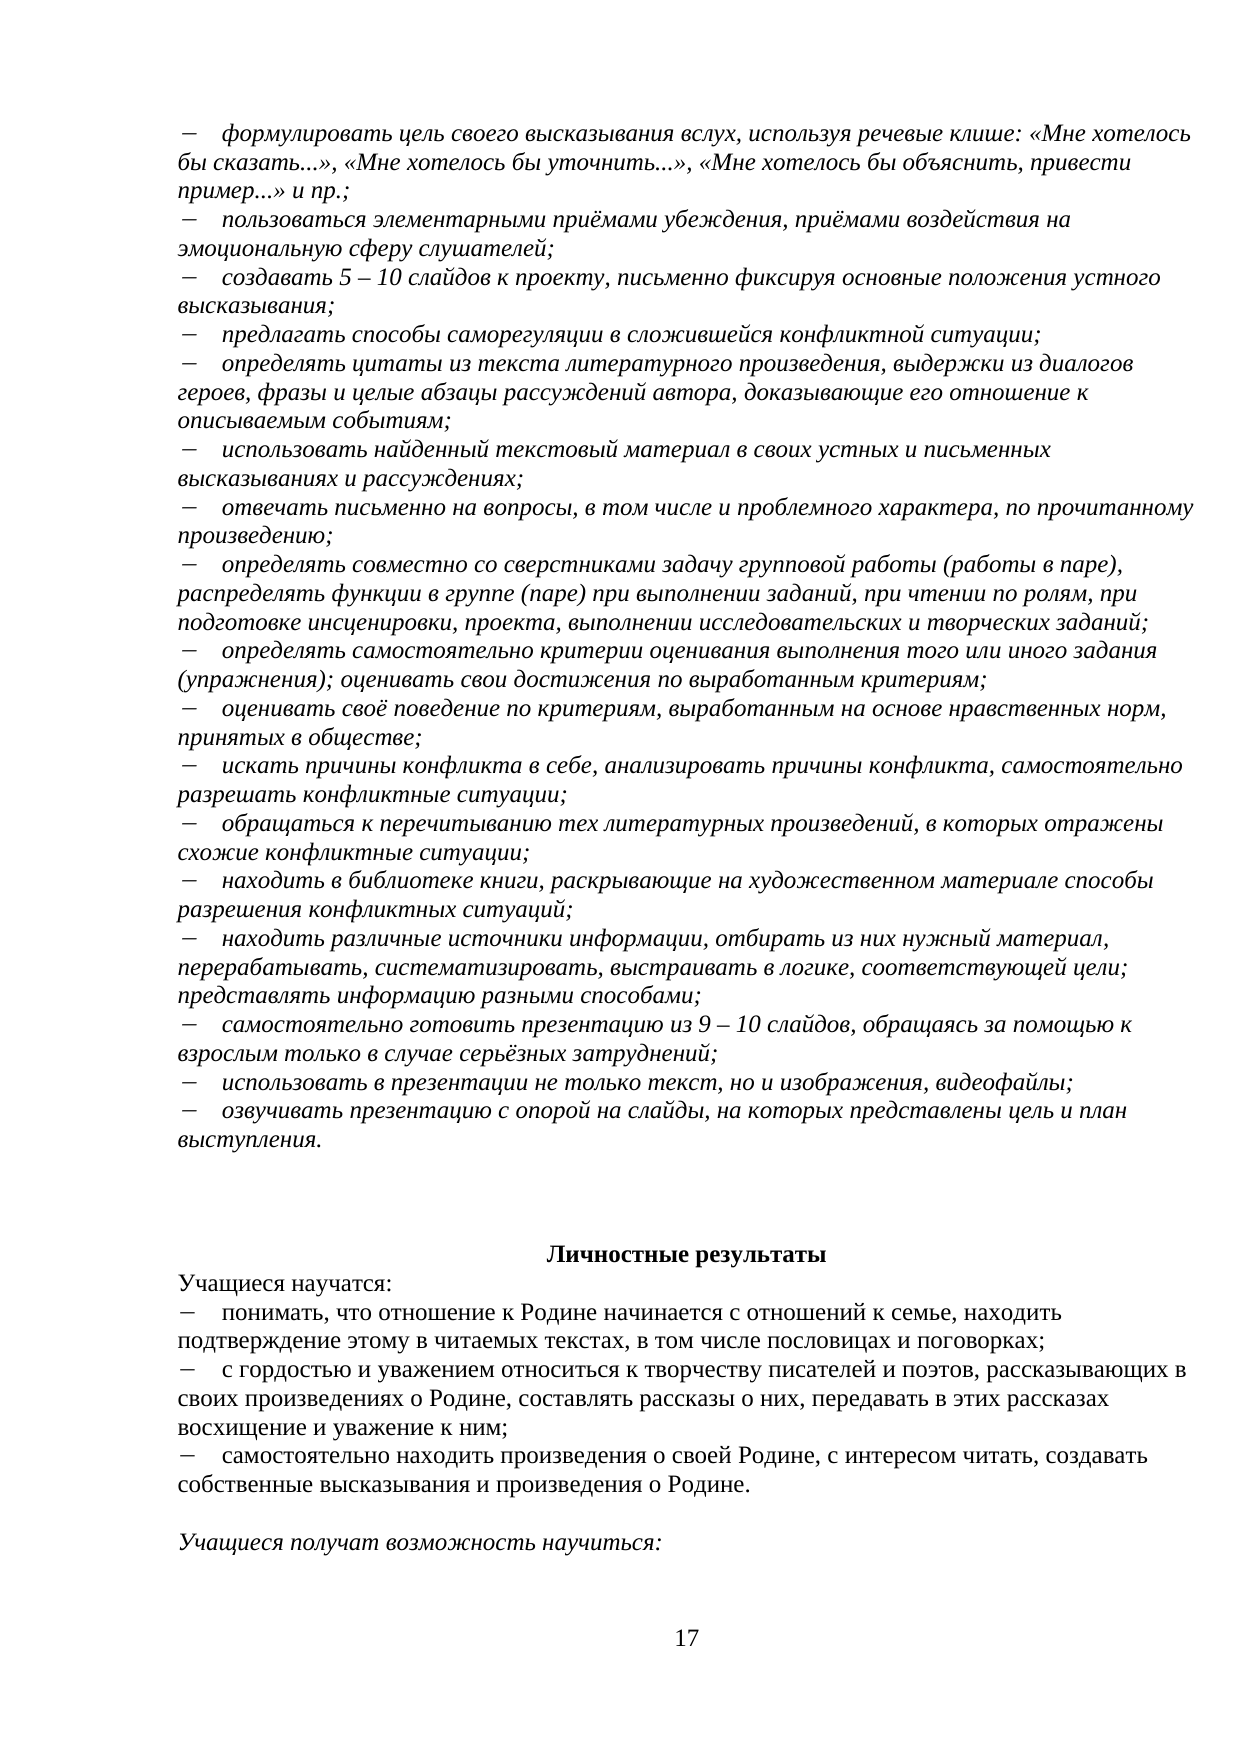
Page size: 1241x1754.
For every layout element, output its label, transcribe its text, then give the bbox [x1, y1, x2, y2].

list пользоваться элементарными приёмами убеждения, приёмами воздействия на эмоциональную сферу слушателей; [177, 204, 1196, 262]
list находить различные источники информации, отбирать из них нужный материал, перерабатывать, систематизировать, выстраивать в логике, соответствующей цели; представлять информацию разными способами; [177, 923, 1196, 1009]
list озвучивать презентацию с опорой на слайды, на которых представлены цель и план выступления. [177, 1096, 1196, 1153]
list самостоятельно готовить презентацию из 9 – 10 слайдов, обращаясь за помощью к взрослым только в случае серьёзных затруднений; [177, 1009, 1196, 1067]
list находить в библиотеке книги, раскрывающие на художественном материале способы разрешения конфликтных ситуаций; [177, 866, 1196, 923]
list создавать 5 – 10 слайдов к проекту, письменно фиксируя основные положения устного высказывания; [177, 262, 1196, 319]
list искать причины конфликта в себе, анализировать причины конфликта, самостоятельно разрешать конфликтные ситуации; [177, 751, 1196, 808]
list с гордостью и уважением относиться к творчеству писателей и поэтов, рассказывающих в своих произведениях о Родине, составлять рассказы о них, передавать в этих рассказах восхищение и уважение к ним; [177, 1354, 1196, 1441]
text Учащиеся получат возможность научиться: [177, 1527, 1196, 1556]
text Учащиеся научатся: [177, 1268, 1196, 1297]
text Личностные результаты [177, 1239, 1196, 1268]
list использовать в презентации не только текст, но и изображения, видеофайлы; [177, 1067, 1196, 1096]
list предлагать способы саморегуляции в сложившейся конфликтной ситуации; [177, 319, 1196, 348]
list самостоятельно находить произведения о своей Родине, с интересом читать, создавать собственные высказывания и произведения о Родине. [177, 1441, 1196, 1498]
list определять цитаты из текста литературного произведения, выдержки из диалогов героев, фразы и целые абзацы рассуждений автора, доказывающие его отношение к описываемым событиям; [177, 348, 1196, 434]
list определять самостоятельно критерии оценивания выполнения того или иного задания (упражнения); оценивать свои достижения по выработанным критериям; [177, 636, 1196, 693]
list понимать, что отношение к Родине начинается с отношений к семье, находить подтверждение этому в читаемых текстах, в том числе пословицах и поговорках; [177, 1297, 1196, 1354]
list формулировать цель своего высказывания вслух, используя речевые клише: «Мне хотелось бы сказать...», «Мне хотелось бы уточнить...», «Мне хотелось бы объяснить, привести пример...» и пр.; [177, 118, 1196, 204]
list отвечать письменно на вопросы, в том числе и проблемного характера, по прочитанному произведению; [177, 492, 1196, 549]
list использовать найденный текстовый материал в своих устных и письменных высказываниях и рассуждениях; [177, 434, 1196, 492]
list определять совместно со сверстниками задачу групповой работы (работы в паре), распределять функции в группе (паре) при выполнении заданий, при чтении по ролям, при подготовке инсценировки, проекта, выполнении исследовательских и творческих заданий; [177, 549, 1196, 636]
list оценивать своё поведение по критериям, выработанным на основе нравственных норм, принятых в обществе; [177, 693, 1196, 751]
list обращаться к перечитыванию тех литературных произведений, в которых отражены схожие конфликтные ситуации; [177, 808, 1196, 866]
